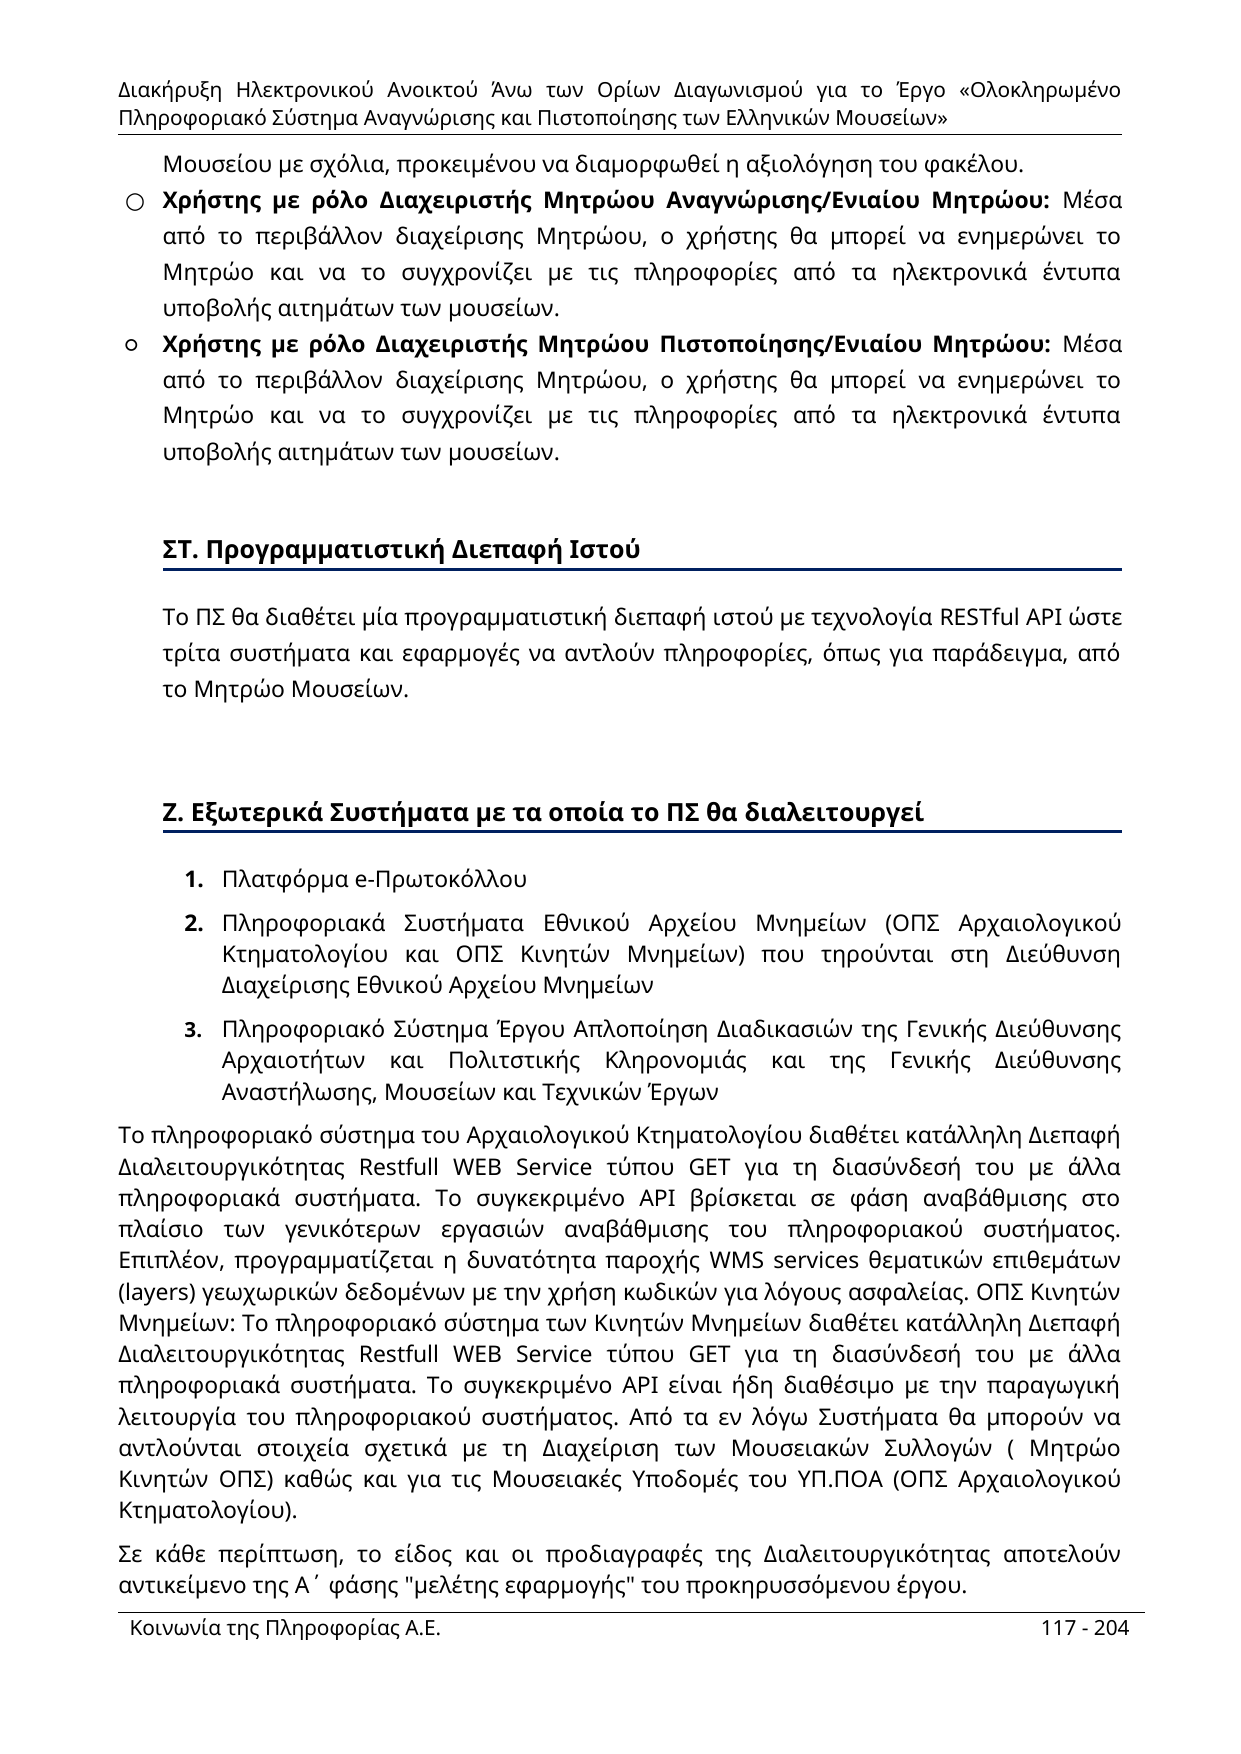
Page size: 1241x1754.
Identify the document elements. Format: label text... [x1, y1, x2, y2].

list Πλατφόρμα e-Πρωτοκόλλου [184, 863, 1122, 894]
subtitle Ζ. Εξωτερικά Συστήματα με τα οποία το ΠΣ θα διαλειτουργεί [162, 794, 1122, 833]
text Το πληροφοριακό σύστημα του Αρχαιολογικού Κτηματολογίου διαθέτει κατάλληλη Διεπαφή Διαλειτουργικότητας Restfull WEB Service τύπου GET για τη διασύνδεσή του με άλλα πληροφοριακά συστήματα. Το συγκεκριμένο ΑPI βρίσκεται σε φάση αναβάθμισης στο πλαίσιο των γενικότερων εργασιών αναβάθμισης του πληροφοριακού συστήματος. Επιπλέον, προγραμματίζεται η δυνατότητα παροχής WMS services θεματικών επιθεμάτων (layers) γεωχωρικών δεδομένων με την χρήση κωδικών για λόγους ασφαλείας. ΟΠΣ Κινητών Μνημείων: Το πληροφοριακό σύστημα των Κινητών Μνημείων διαθέτει κατάλληλη Διεπαφή Διαλειτουργικότητας Restfull WEB Service τύπου GET για τη διασύνδεσή του με άλλα πληροφοριακά συστήματα. Το συγκεκριμένο API είναι ήδη διαθέσιμο με την παραγωγική λειτουργία του πληροφοριακού συστήματος. Από τα εν λόγω Συστήματα θα μπορούν να αντλούνται στοιχεία σχετικά με τη Διαχείριση των Μουσειακών Συλλογών ( Μητρώο Κινητών ΟΠΣ) καθώς και για τις Μουσειακές Υποδομές του ΥΠ.ΠΟΑ (ΟΠΣ Αρχαιολογικού Κτηματολογίου). [118, 1119, 1122, 1525]
list Πληροφοριακά Συστήματα Εθνικού Αρχείου Μνημείων (ΟΠΣ Αρχαιολογικού Κτηματολογίου και ΟΠΣ Κινητών Μνημείων) που τηρούνται στη Διεύθυνση Διαχείρισης Εθνικού Αρχείου Μνημείων [184, 907, 1122, 1000]
list Χρήστης με ρόλο Διαχειριστής Μητρώου Αναγνώρισης/Ενιαίου Μητρώου: Μέσα από το περιβάλλον διαχείρισης Μητρώου, ο χρήστης θα μπορεί να ενημερώνει το Μητρώο και να το συγχρονίζει με τις πληροφορίες από τα ηλεκτρονικά έντυπα υποβολής αιτημάτων των μουσείων. [125, 184, 1122, 323]
list Χρήστης με ρόλο Διαχειριστής Μητρώου Πιστοποίησης/Ενιαίου Μητρώου: Μέσα από το περιβάλλον διαχείρισης Μητρώου, ο χρήστης θα μπορεί να ενημερώνει το Μητρώο και να το συγχρονίζει με τις πληροφορίες από τα ηλεκτρονικά έντυπα υποβολής αιτημάτων των μουσείων. [125, 328, 1122, 467]
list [125, 147, 1122, 179]
list Πληροφοριακό Σύστημα Έργου Απλοποίηση Διαδικασιών της Γενικής Διεύθυνσης Αρχαιοτήτων και Πολιτστικής Κληρονομιάς και της Γενικής Διεύθυνσης Αναστήλωσης, Μουσείων και Τεχνικών Έργων [184, 1013, 1122, 1107]
text Το ΠΣ θα διαθέτει μία προγραμματιστική διεπαφή ιστού με τεχνολογία RESTful API ώστε τρίτα συστήματα και εφαρμογές να αντλούν πληροφορίες, όπως για παράδειγμα, από το Μητρώο Μουσείων. [162, 601, 1122, 704]
subtitle ΣΤ. Προγραμματιστική Διεπαφή Ιστού [162, 532, 1122, 571]
text Σε κάθε περίπτωση, το είδος και οι προδιαγραφές της Διαλειτουργικότητας αποτελούν αντικείμενο της Α΄ φάσης "μελέτης εφαρμογής" του προκηρυσσόμενου έργου. [118, 1538, 1122, 1600]
